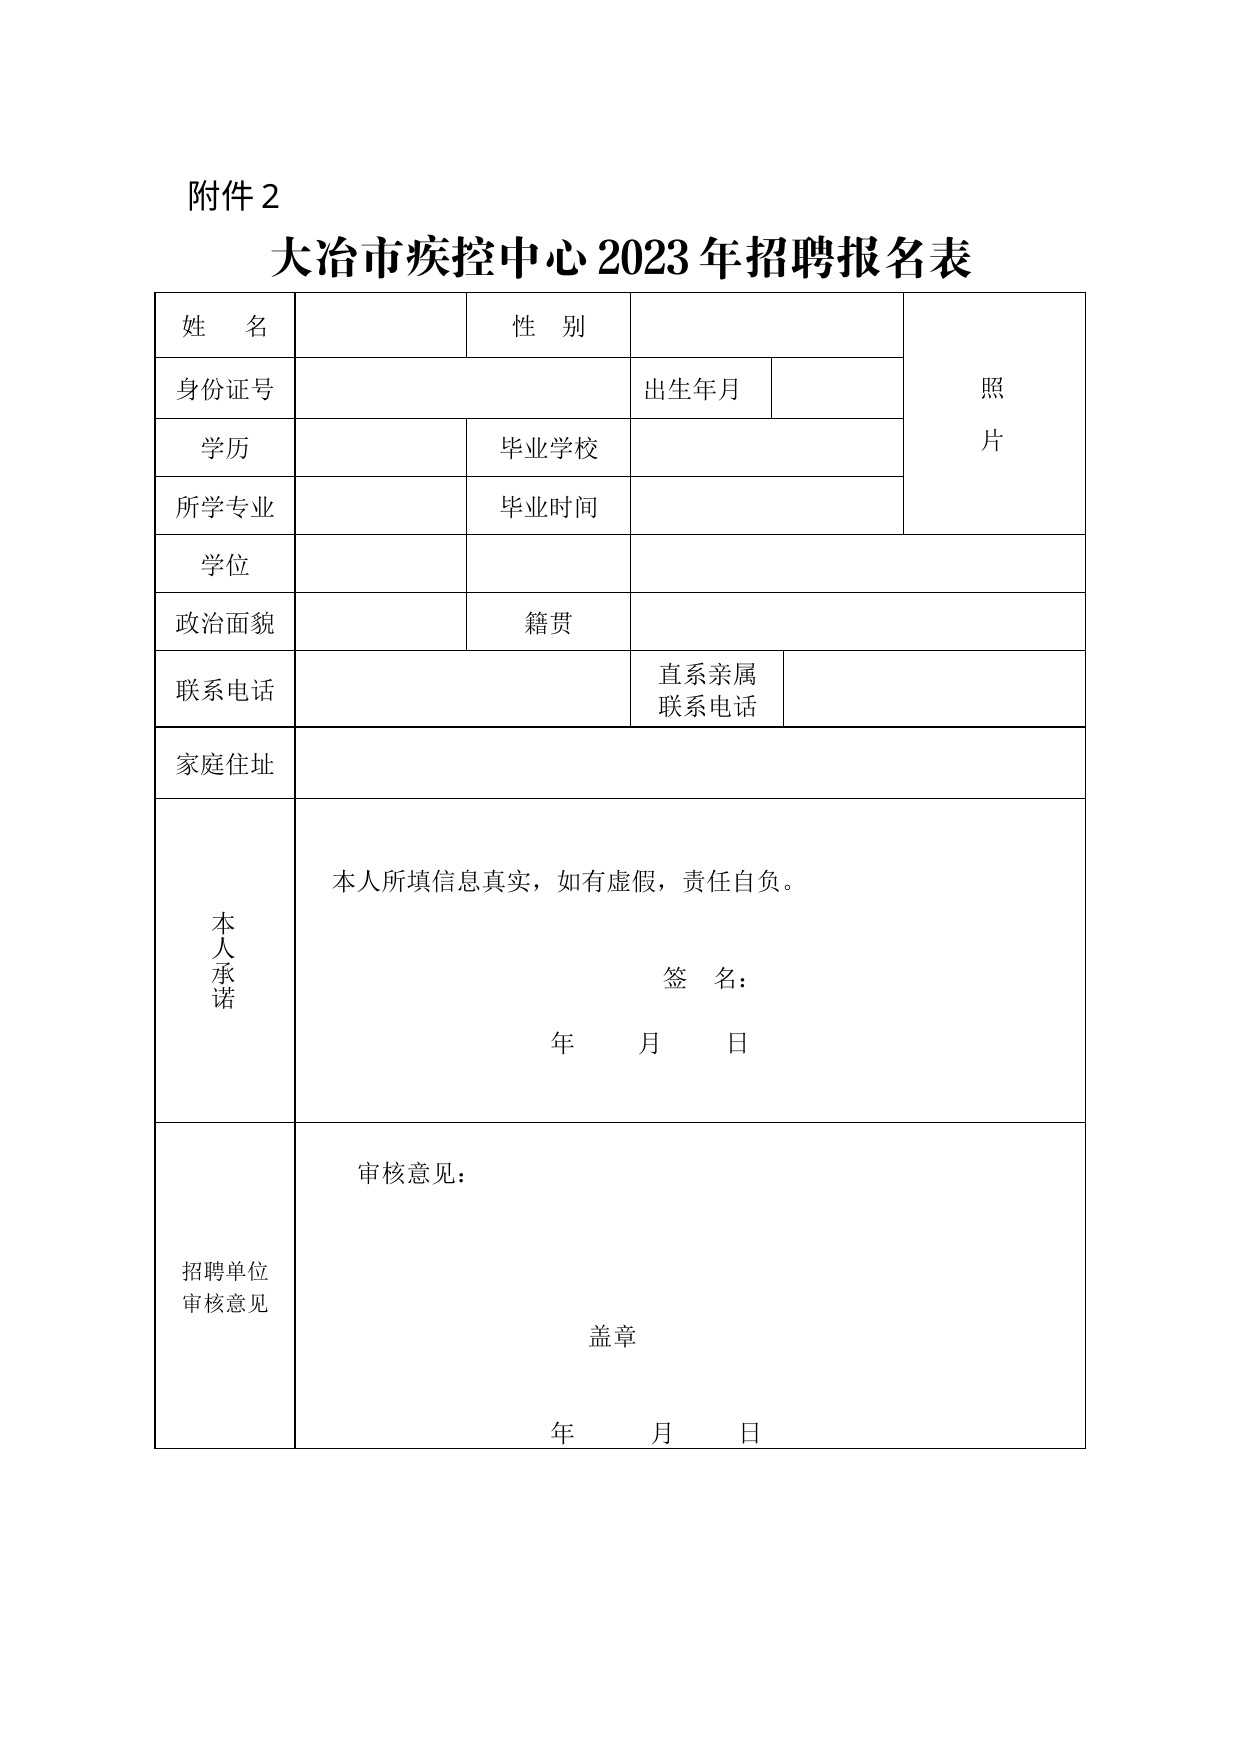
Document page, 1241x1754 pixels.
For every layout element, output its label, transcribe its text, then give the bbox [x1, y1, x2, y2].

table_cell 招聘单位 审核意见 [156, 1123, 294, 1448]
table_cell 政治面貌 [156, 593, 294, 650]
table_cell [772, 358, 903, 418]
table_cell 学历 [156, 419, 294, 476]
table_cell [296, 593, 466, 650]
table_cell 所学专业 [156, 477, 294, 534]
table_cell [296, 419, 466, 476]
table_cell [296, 358, 630, 418]
table_cell [631, 419, 903, 476]
table_cell 审核意见： 盖章 年 月 日 [296, 1123, 1085, 1448]
table_cell 直系亲属 联系电话 [631, 651, 783, 726]
text 大冶市疾控中心2023年招聘报名表 [187, 227, 1053, 292]
table_cell [296, 651, 630, 726]
table_cell [296, 728, 1085, 798]
table_cell 本人所填信息真实，如有虚假，责任自负。 签 名： 年 月 日 [296, 799, 1085, 1122]
table_cell [784, 651, 1085, 726]
table_header 性 别 [467, 293, 630, 357]
table_header [631, 293, 903, 357]
table_cell [296, 535, 466, 592]
table_cell [631, 535, 1085, 592]
table_cell 籍贯 [467, 593, 630, 650]
table_header 照 片 [904, 293, 1085, 534]
table_cell 联系电话 [156, 651, 294, 726]
table_cell [467, 535, 630, 592]
table_cell 学位 [156, 535, 294, 592]
table_cell 本人承诺 [156, 799, 294, 1122]
table_cell 毕业学校 [467, 419, 630, 476]
table_cell 家庭住址 [156, 728, 294, 798]
table_cell 身份证号 [156, 358, 294, 418]
table_header 姓 名 [156, 293, 294, 357]
text 附件2 [187, 162, 1053, 227]
table_header [296, 293, 466, 357]
table_cell [296, 477, 466, 534]
table_cell 出生年月 [631, 358, 771, 418]
table_cell [631, 593, 1085, 650]
table_cell 毕业时间 [467, 477, 630, 534]
table_cell [631, 477, 903, 534]
